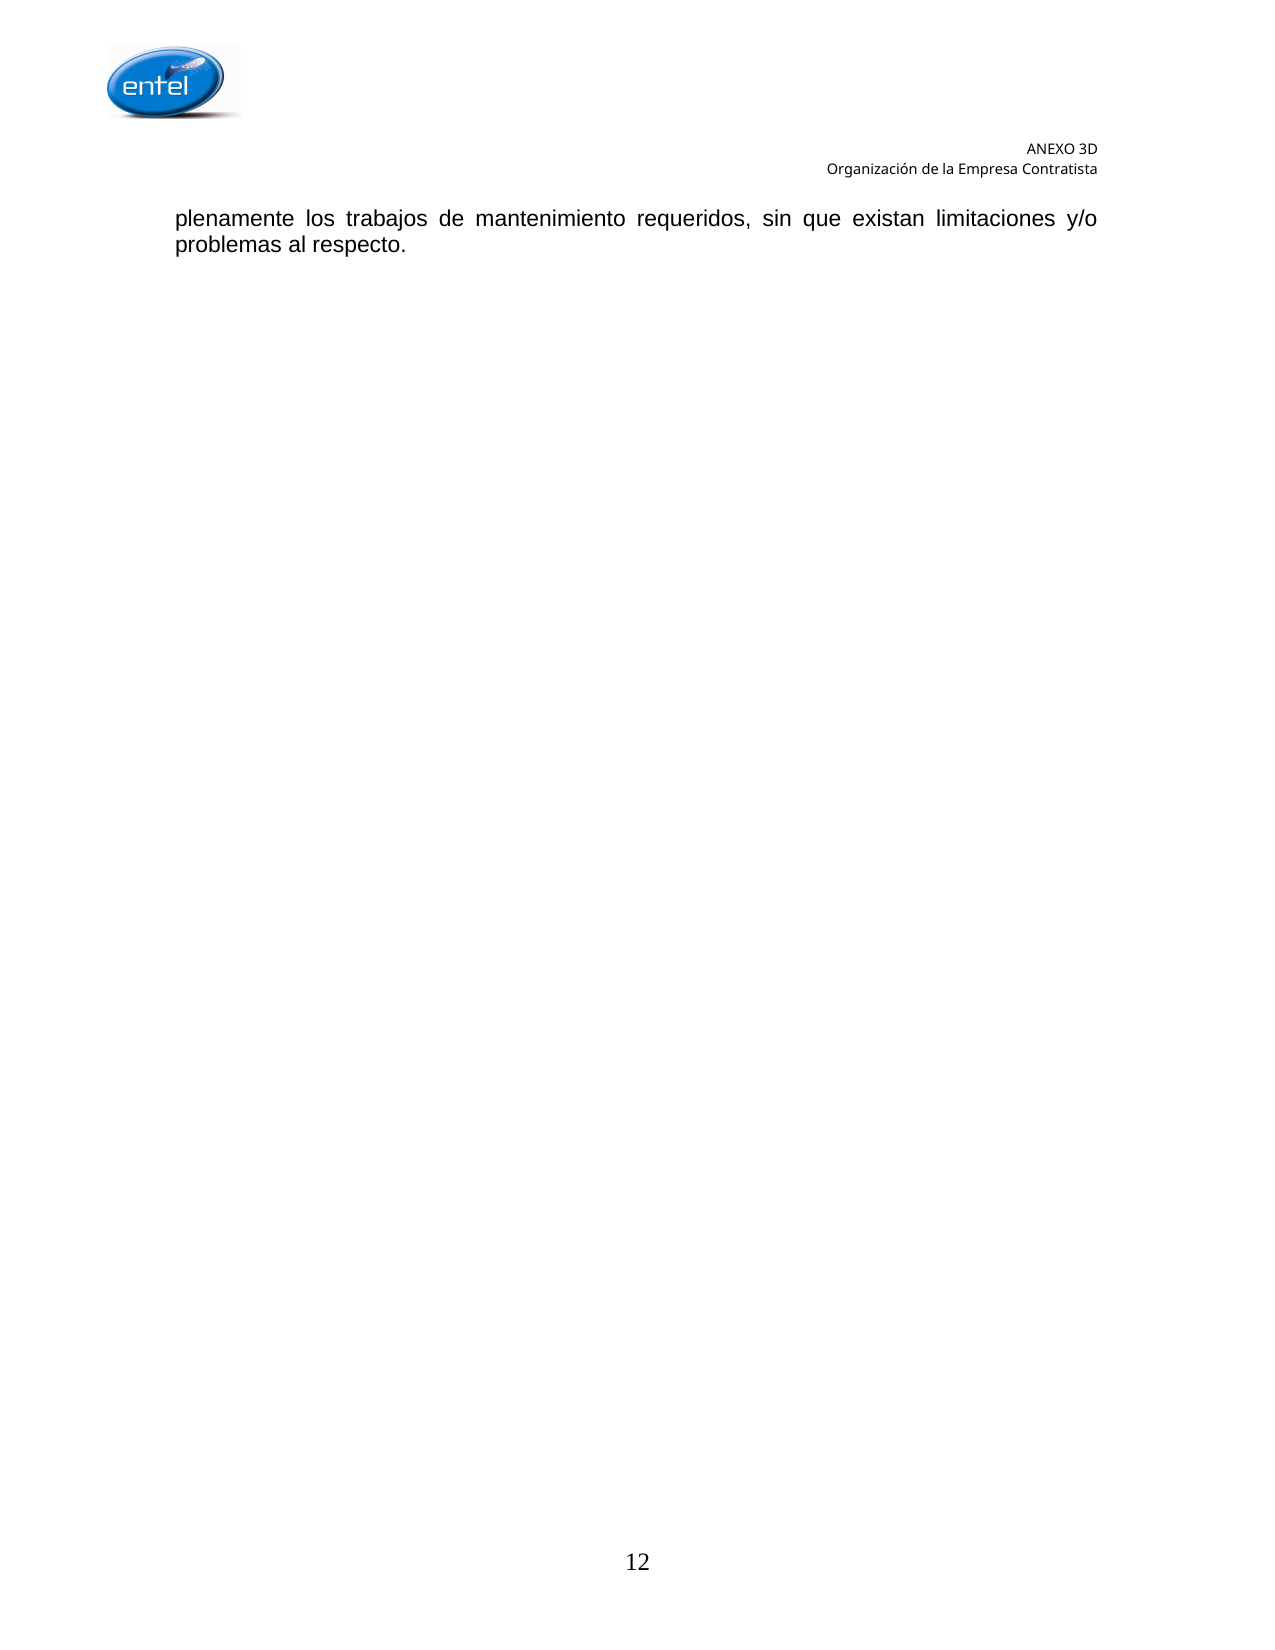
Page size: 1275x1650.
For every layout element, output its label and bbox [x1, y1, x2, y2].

picture [106, 45, 242, 119]
text [175, 205, 1098, 257]
